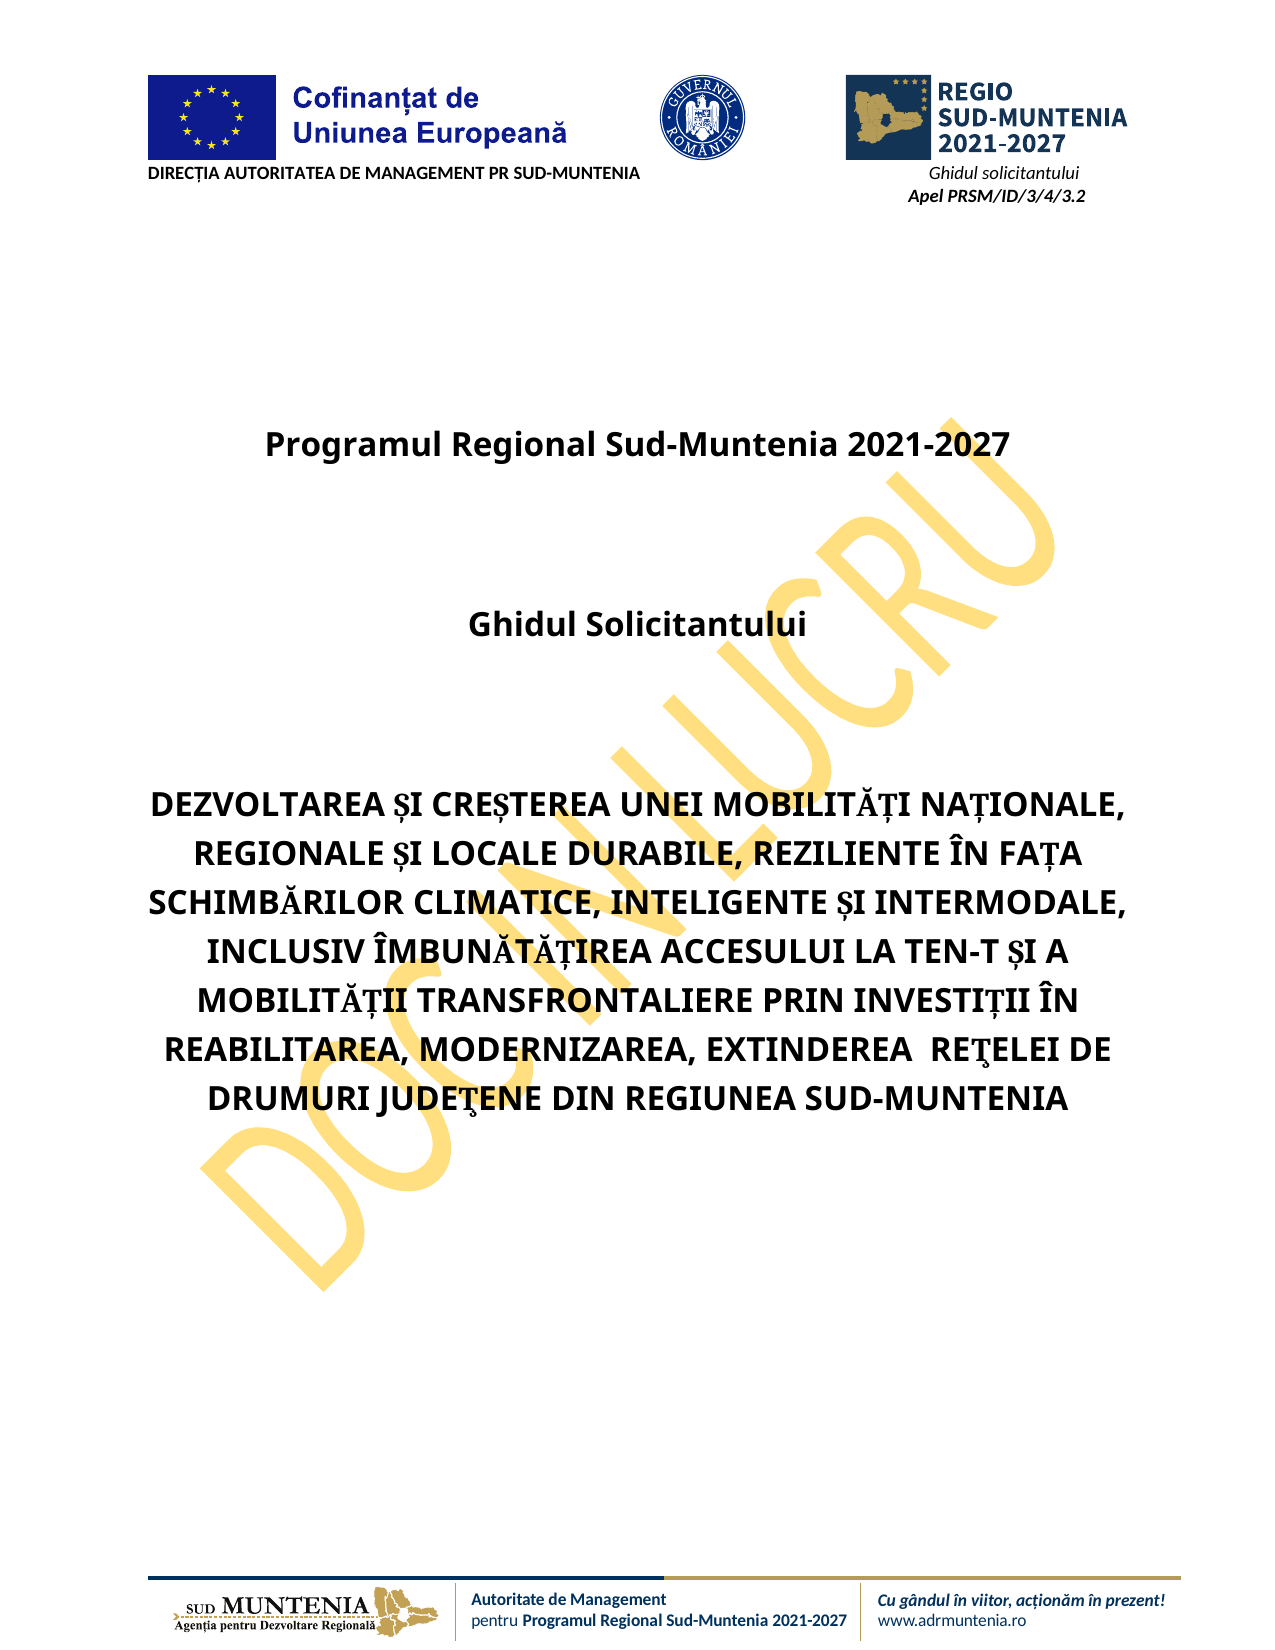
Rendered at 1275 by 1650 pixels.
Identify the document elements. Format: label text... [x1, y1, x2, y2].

subtitle Ghidul Solicitantului [148, 601, 1127, 646]
subtitle Programul Regional Sud-Muntenia 2021-2027 [148, 421, 1127, 466]
subtitle DEZVOLTAREA ȘI CREȘTEREA UNEI MOBILITĂȚI NAȚIONALE, REGIONALE ȘI LOCALE DURABILE, REZILIENTE ÎN FAȚA SCHIMBĂRILOR CLIMATICE, INTELIGENTE ȘI INTERMODALE, INCLUSIV ÎMBUNĂTĂȚIREA ACCESULUI LA TEN-T ȘI A MOBILITĂȚII TRANSFRONTALIERE PRIN INVESTIȚII ÎN REABILITAREA, MODERNIZAREA, EXTINDEREA REŢELEI DE DRUMURI JUDEŢENE DIN REGIUNEA SUD-MUNTENIA [148, 781, 1127, 1120]
